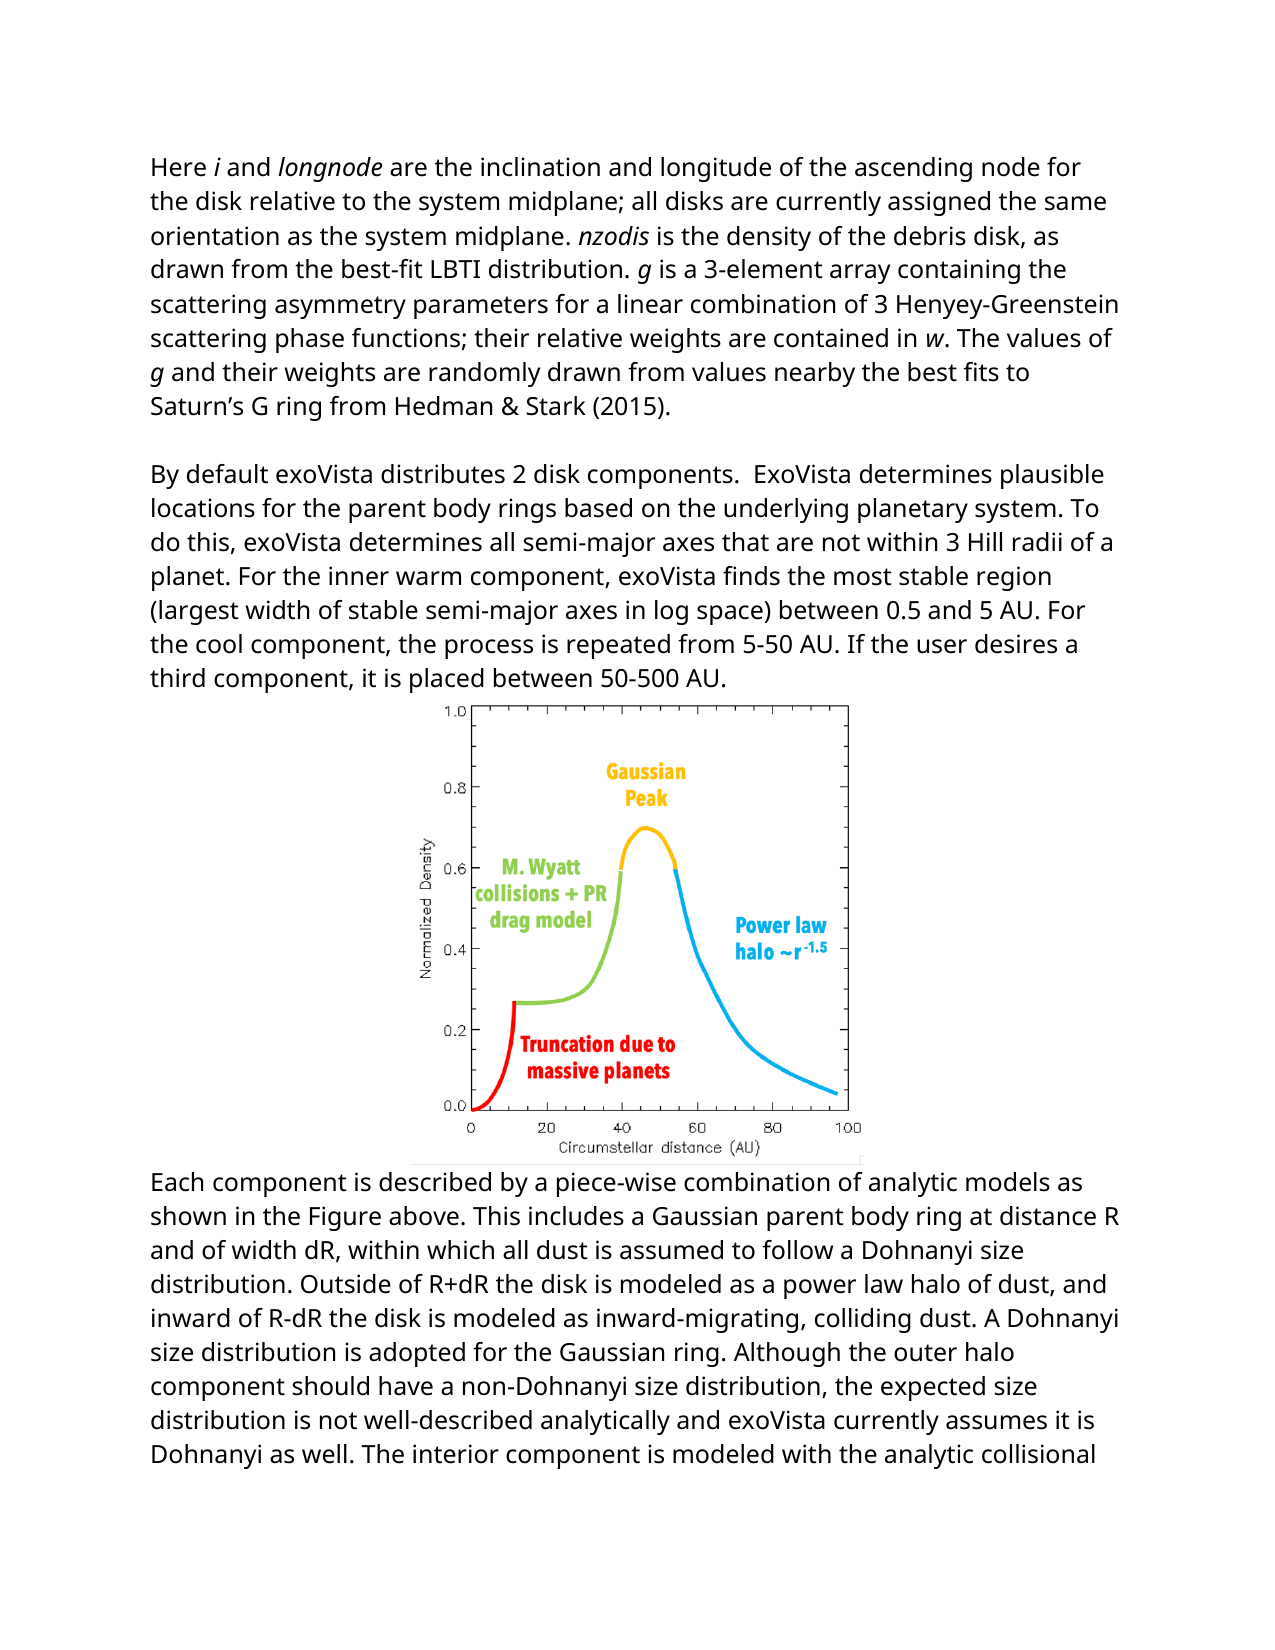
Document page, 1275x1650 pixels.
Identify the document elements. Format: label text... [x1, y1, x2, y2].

text By default exoVista distributes 2 disk components. ExoVista determines plausible locations for the parent body rings based on the underlying planetary system. To do this, exoVista determines all semi-major axes that are not within 3 Hill radii of a planet. For the inner warm component, exoVista finds the most stable region (largest width of stable semi-major axes in log space) between 0.5 and 5 AU. For the cool component, the process is repeated from 5-50 AU. If the user desires a third component, it is placed between 50-500 AU. [150, 457, 1125, 695]
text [150, 1164, 1125, 1471]
picture [410, 695, 865, 1165]
text Here i and longnode are the inclination and longitude of the ascending node for the disk relative to the system midplane; all disks are currently assigned the same orientation as the system midplane. nzodis is the density of the debris disk, as drawn from the best-fit LBTI distribution. g is a 3-element array containing the scattering asymmetry parameters for a linear combination of 3 Henyey-Greenstein scattering phase functions; their relative weights are contained in w. The values of g and their weights are randomly drawn from values nearby the best fits to Saturn’s G ring from Hedman & Stark (2015). [150, 150, 1125, 422]
